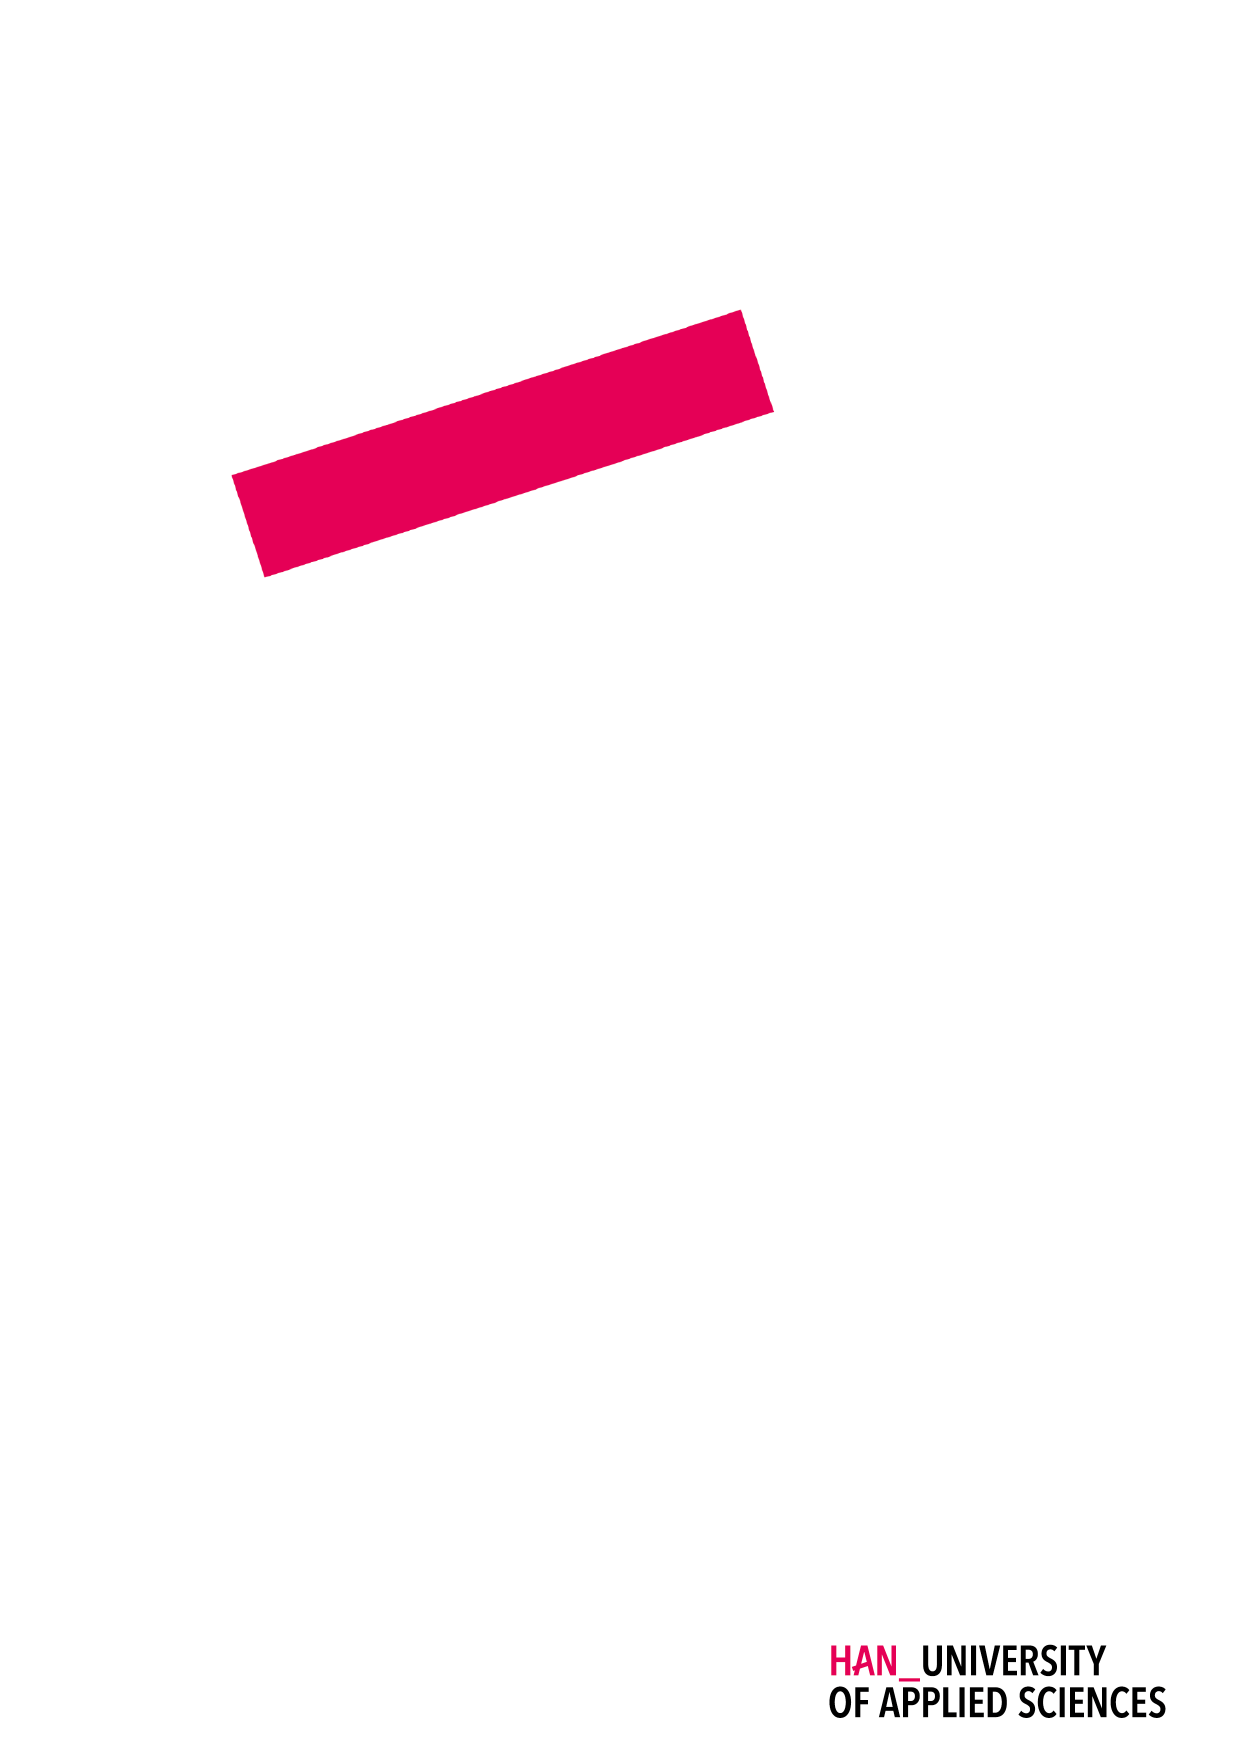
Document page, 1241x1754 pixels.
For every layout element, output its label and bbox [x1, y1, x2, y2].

picture [150, 73, 918, 609]
picture [0, 1603, 1241, 1754]
